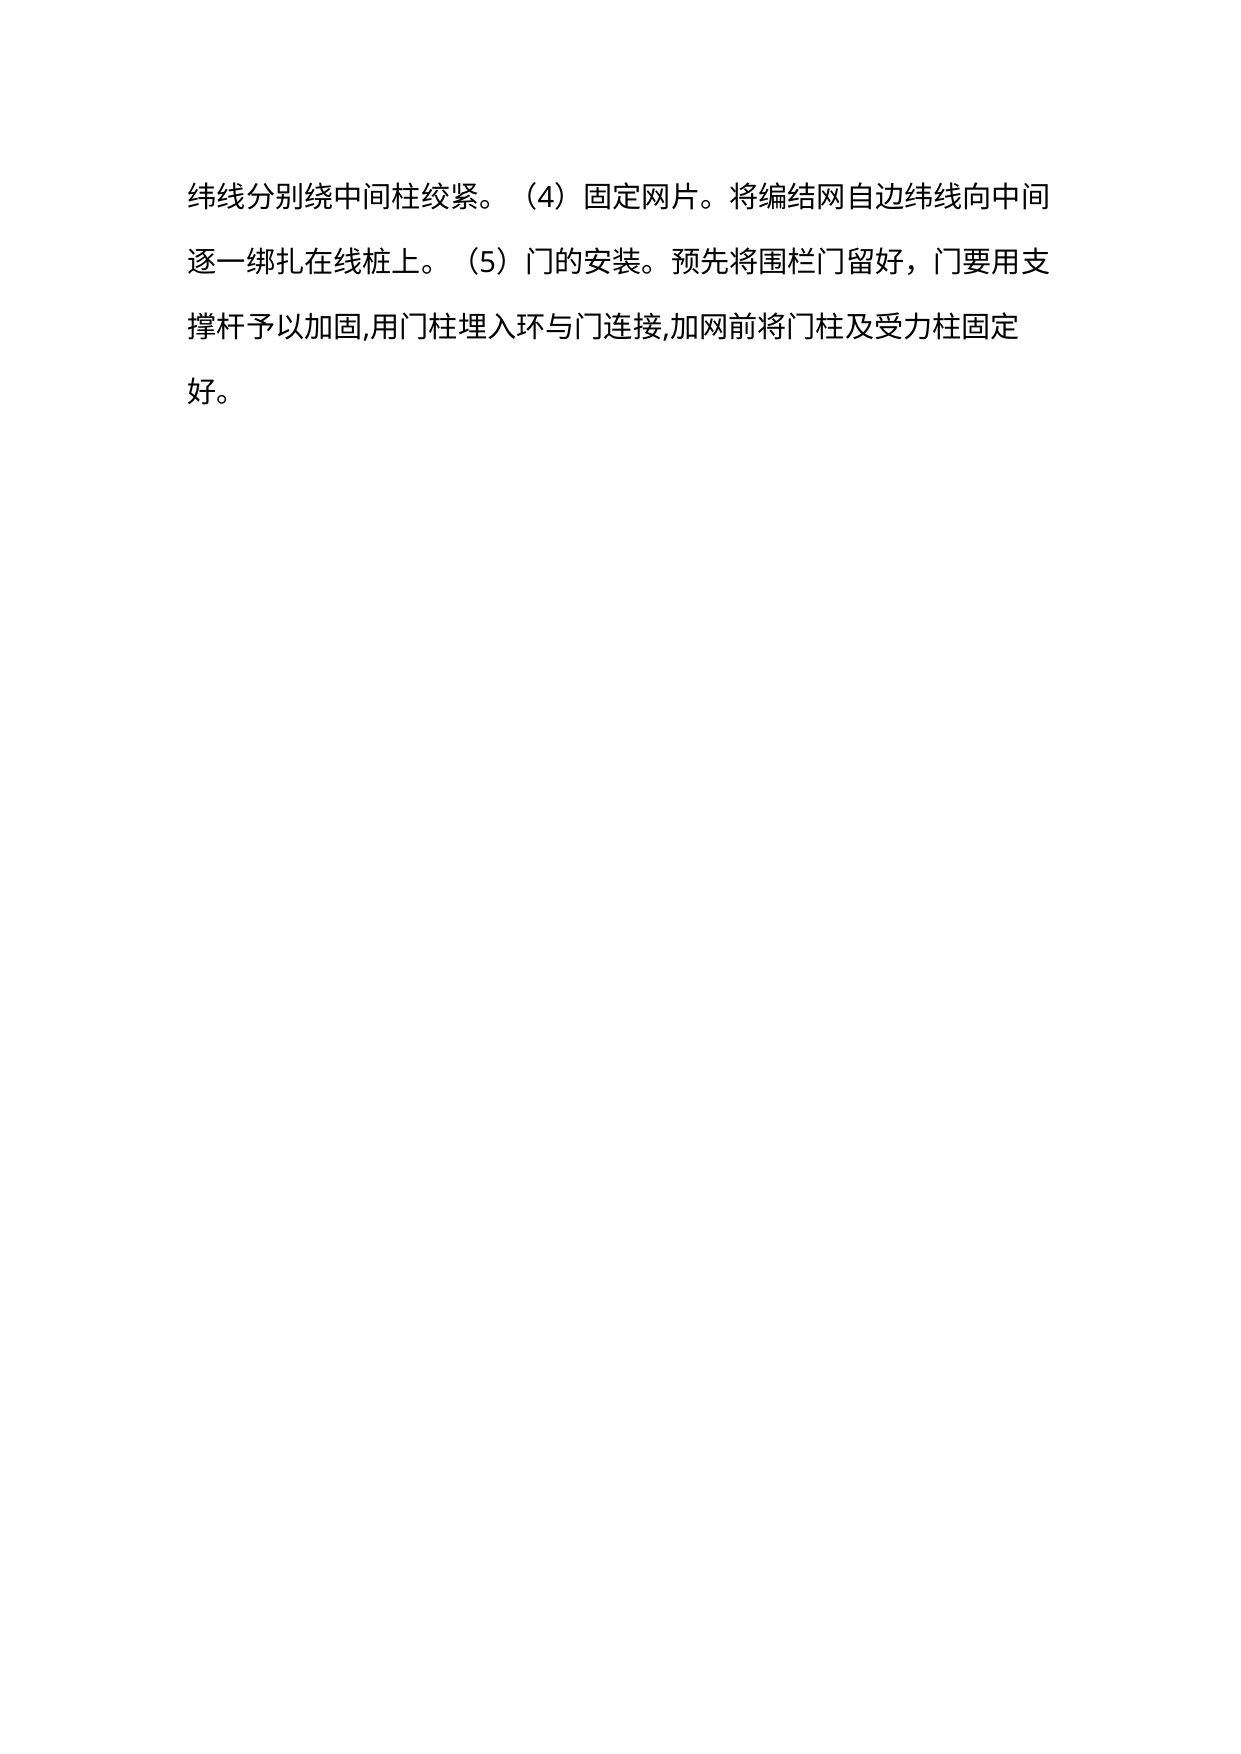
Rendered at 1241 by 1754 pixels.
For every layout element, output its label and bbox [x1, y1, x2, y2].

text [187, 162, 1053, 422]
